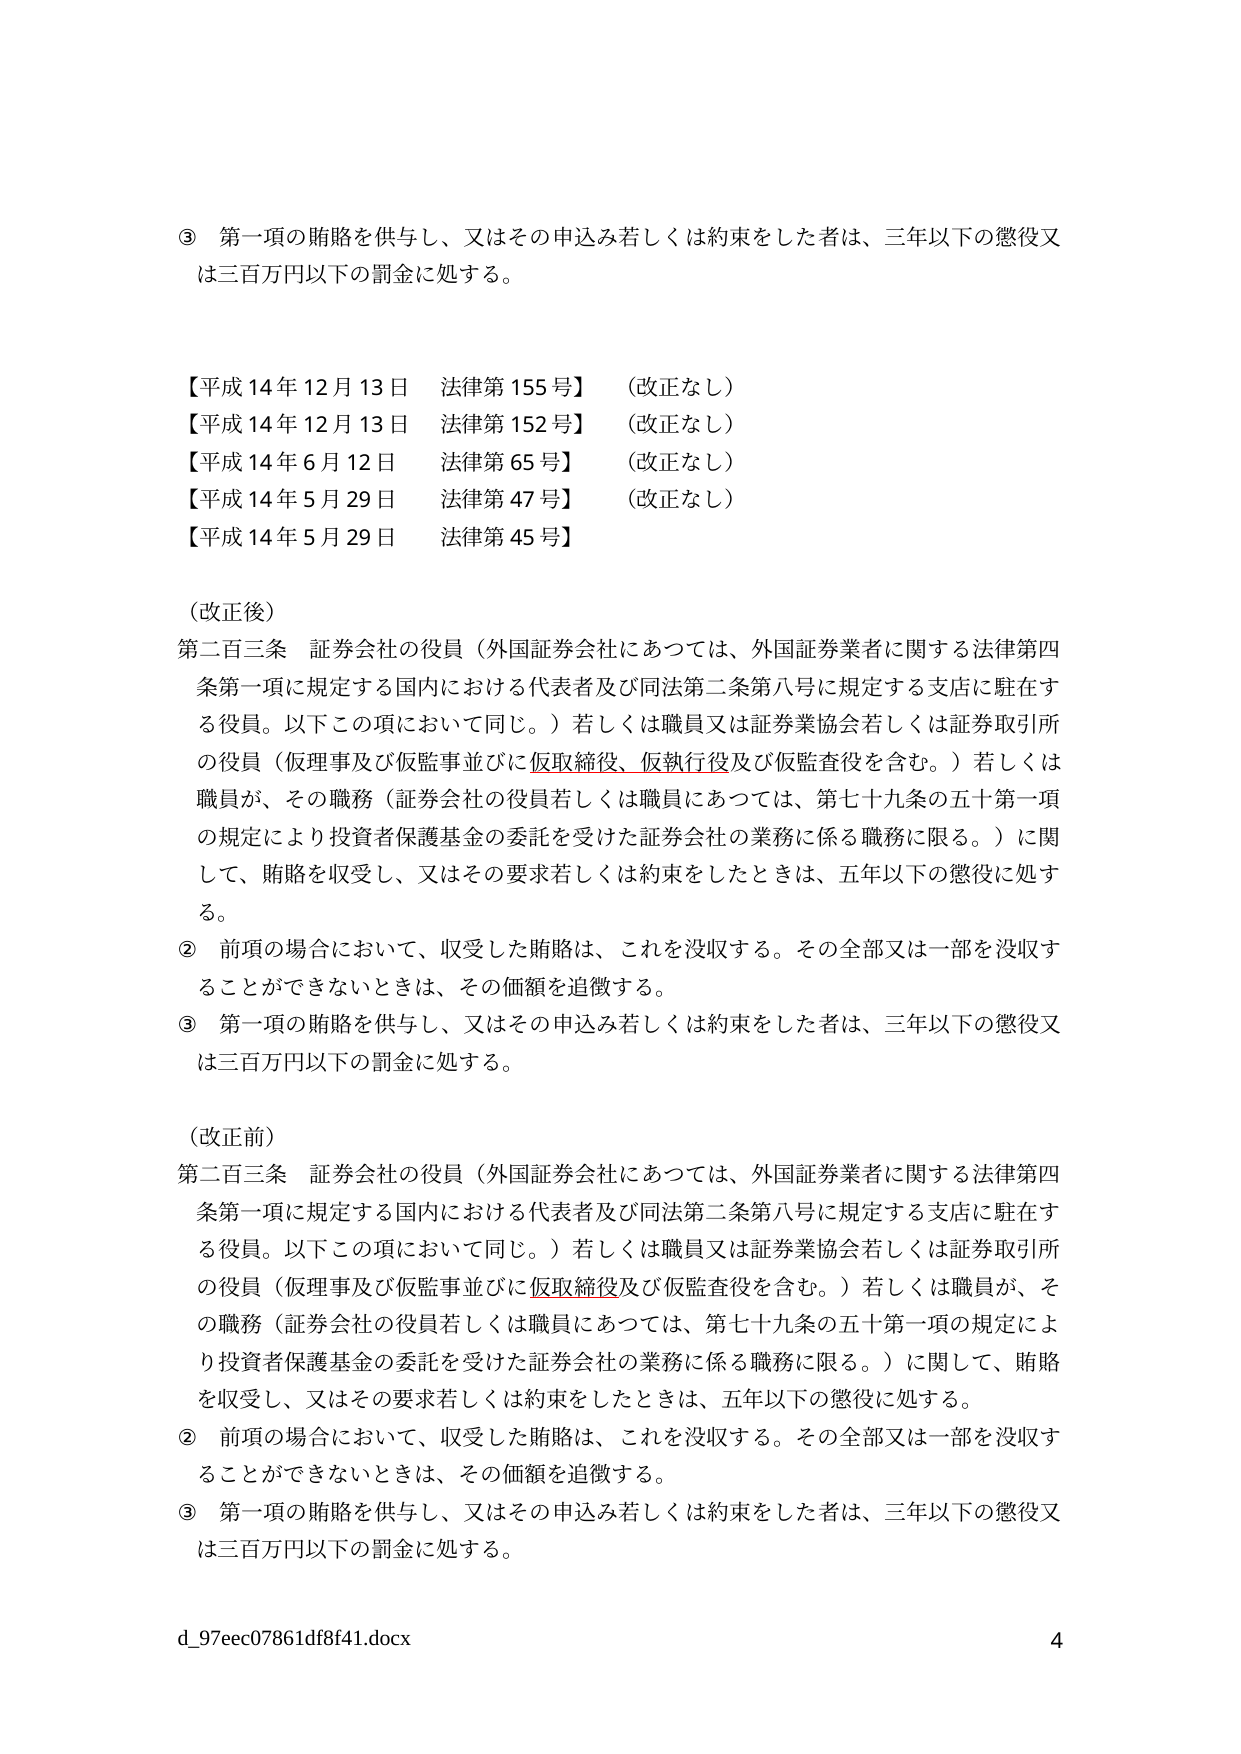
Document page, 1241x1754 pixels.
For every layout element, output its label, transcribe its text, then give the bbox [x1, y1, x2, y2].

text ③ 第一項の賄賂を供与し、又はその申込み若しくは約束をした者は、三年以下の懲役又は三百万円以下の罰金に処する。 [177, 217, 1063, 292]
text 【平成14年5月29日 法律第45号】 [177, 517, 1063, 554]
text ③ 第一項の賄賂を供与し、又はその申込み若しくは約束をした者は、三年以下の懲役又は三百万円以下の罰金に処する。 [177, 1492, 1063, 1567]
text 第二百三条 証券会社の役員（外国証券会社にあつては、外国証券業者に関する法律第四条第一項に規定する国内における代表者及び同法第二条第八号に規定する支店に駐在する役員。以下この項において同じ。）若しくは職員又は証券業協会若しくは証券取引所の役員（仮理事及び仮監事並びに仮取締役、仮執行役及び仮監査役を含む。）若しくは職員が、その職務（証券会社の役員若しくは職員にあつては、第七十九条の五十第一項の規定により投資者保護基金の委託を受けた証券会社の業務に係る職務に限る。）に関して、賄賂を収受し、又はその要求若しくは約束をしたときは、五年以下の懲役に処する。 [177, 629, 1063, 929]
text ② 前項の場合において、収受した賄賂は、これを没収する。その全部又は一部を没収することができないときは、その価額を追徴する。 [177, 929, 1063, 1004]
text 【平成14年5月29日 法律第47号】 （改正なし） [177, 479, 1063, 517]
text 【平成14年12月13日 法律第152号】 （改正なし） [177, 404, 1063, 442]
text ③ 第一項の賄賂を供与し、又はその申込み若しくは約束をした者は、三年以下の懲役又は三百万円以下の罰金に処する。 [177, 1004, 1063, 1079]
text （改正後） [177, 592, 1063, 629]
text 【平成14年6月12日 法律第65号】 （改正なし） [177, 442, 1063, 479]
text 【平成14年12月13日 法律第155号】 （改正なし） [177, 367, 1063, 404]
text ② 前項の場合において、収受した賄賂は、これを没収する。その全部又は一部を没収することができないときは、その価額を追徴する。 [177, 1417, 1063, 1492]
text 第二百三条 証券会社の役員（外国証券会社にあつては、外国証券業者に関する法律第四条第一項に規定する国内における代表者及び同法第二条第八号に規定する支店に駐在する役員。以下この項において同じ。）若しくは職員又は証券業協会若しくは証券取引所の役員（仮理事及び仮監事並びに仮取締役及び仮監査役を含む。）若しくは職員が、その職務（証券会社の役員若しくは職員にあつては、第七十九条の五十第一項の規定により投資者保護基金の委託を受けた証券会社の業務に係る職務に限る。）に関して、賄賂を収受し、又はその要求若しくは約束をしたときは、五年以下の懲役に処する。 [177, 1154, 1063, 1417]
text （改正前） [177, 1117, 1063, 1154]
